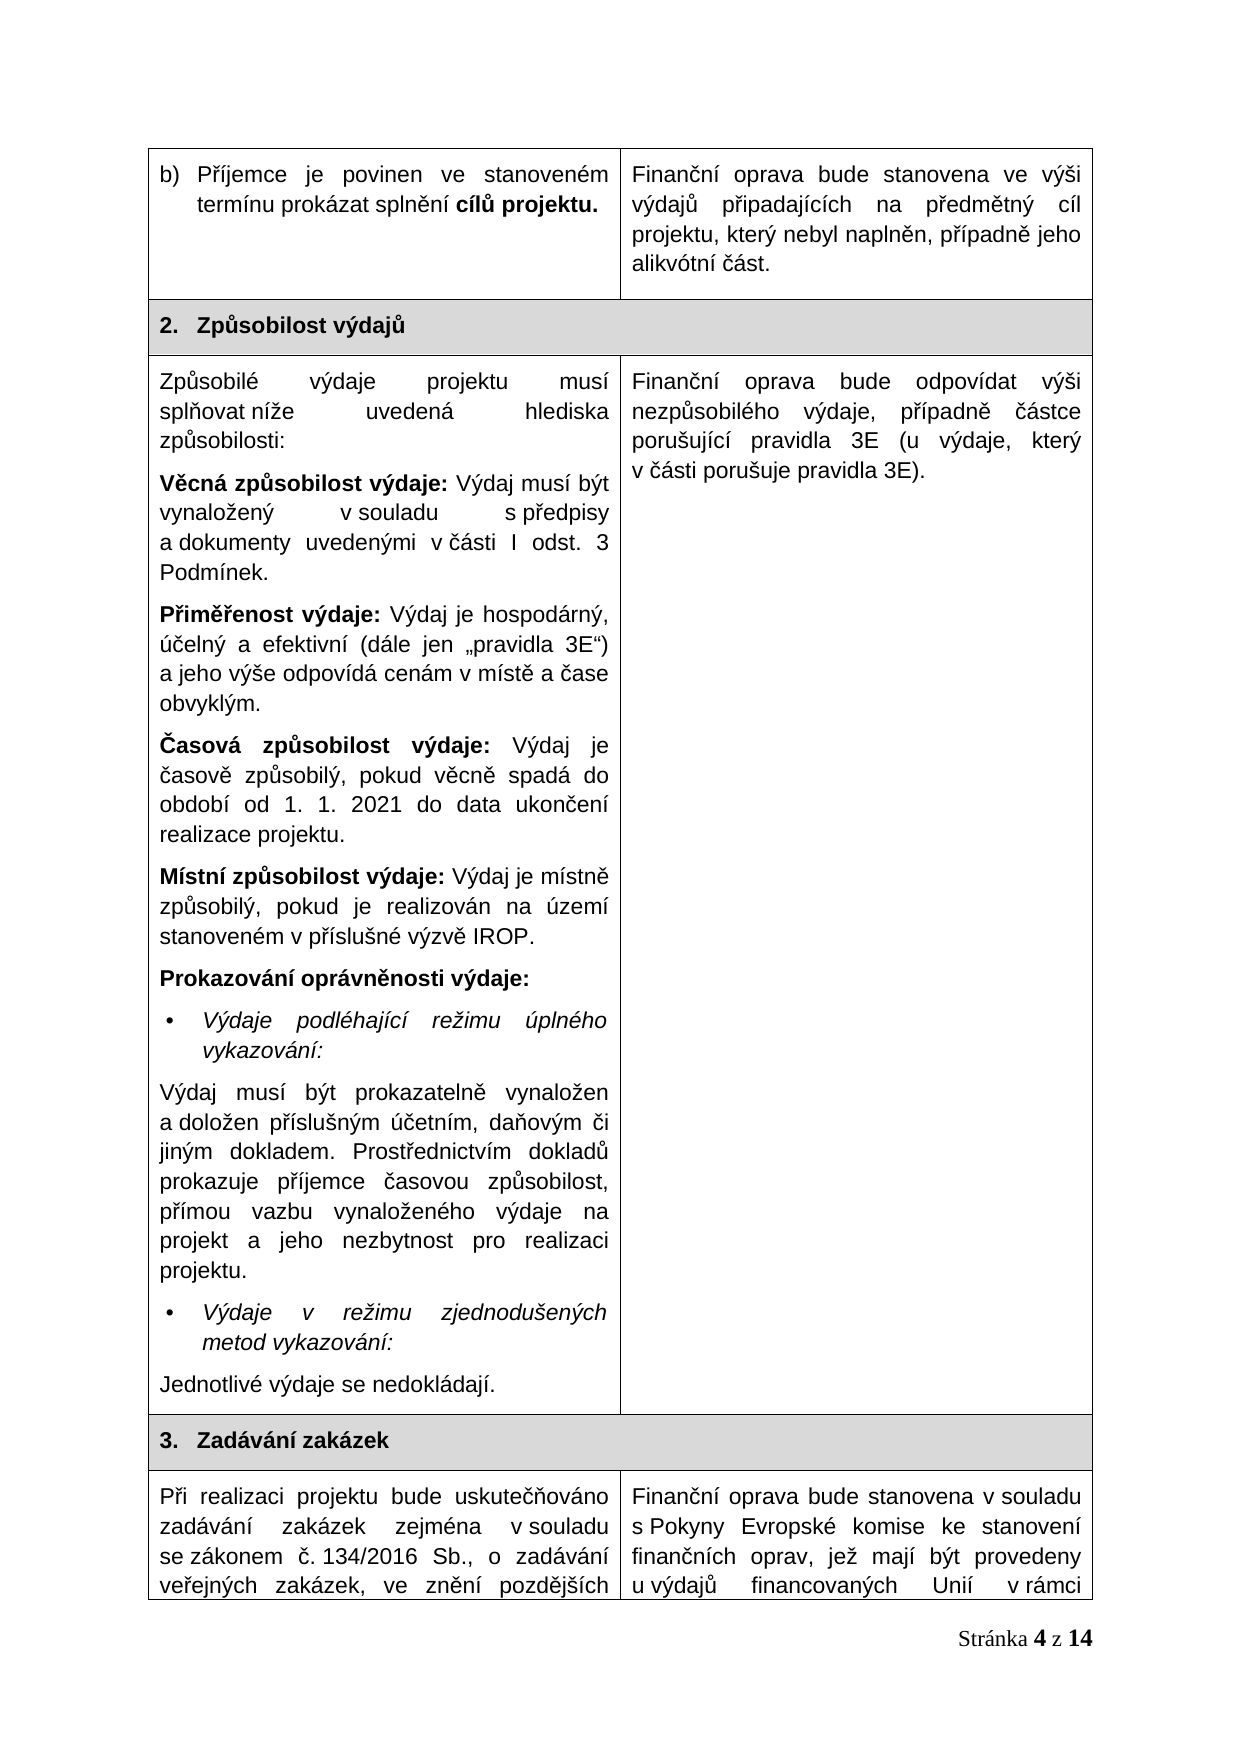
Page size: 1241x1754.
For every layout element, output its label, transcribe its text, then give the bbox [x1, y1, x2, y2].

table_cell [621, 1471, 1092, 1599]
table_cell Způsobilé výdaje projektu musí splňovat níže uvedená hlediska způsobilosti: Věcná způsobilost výdaje: Výdaj musí být vynaložený v souladu s předpisy a dokumenty uvedenými v části I odst. 3 Podmínek. Přiměřenost výdaje: Výdaj je hospodárný, účelný a efektivní (dále jen „pravidla 3E“) a jeho výše odpovídá cenám v místě a čase obvyklým. Časová způsobilost výdaje: Výdaj je časově způsobilý, pokud věcně spadá do období od 1. 1. 2021 do data ukončení realizace projektu. Místní způsobilost výdaje: Výdaj je místně způsobilý, pokud je realizován na území stanoveném v příslušné výzvě IROP. Prokazování oprávněnosti výdaje: Výdaje podléhající režimu úplného vykazování: Výdaj musí být prokazatelně vynaložen a doložen příslušným účetním, daňovým či jiným dokladem. Prostřednictvím dokladů prokazuje příjemce časovou způsobilost, přímou vazbu vynaloženého výdaje na projekt a jeho nezbytnost pro realizaci projektu. Výdaje v režimu zjednodušených metod vykazování: Jednotlivé výdaje se nedokládají. [149, 356, 620, 1414]
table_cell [149, 1471, 620, 1599]
table_cell Zadávání zakázek [149, 1415, 1092, 1470]
table_cell Finanční oprava bude stanovena ve výši výdajů připadajících na předmětný cíl projektu, který nebyl naplněn, případně jeho alikvótní část. [621, 149, 1092, 298]
table_cell Finanční oprava bude odpovídat výši nezpůsobilého výdaje, případně částce porušující pravidla 3E (u výdaje, který v části porušuje pravidla 3E). [621, 356, 1092, 1414]
table_cell Příjemce je povinen ve stanoveném termínu prokázat splnění cílů projektu. [149, 149, 620, 298]
table_cell Způsobilost výdajů [149, 300, 1092, 354]
